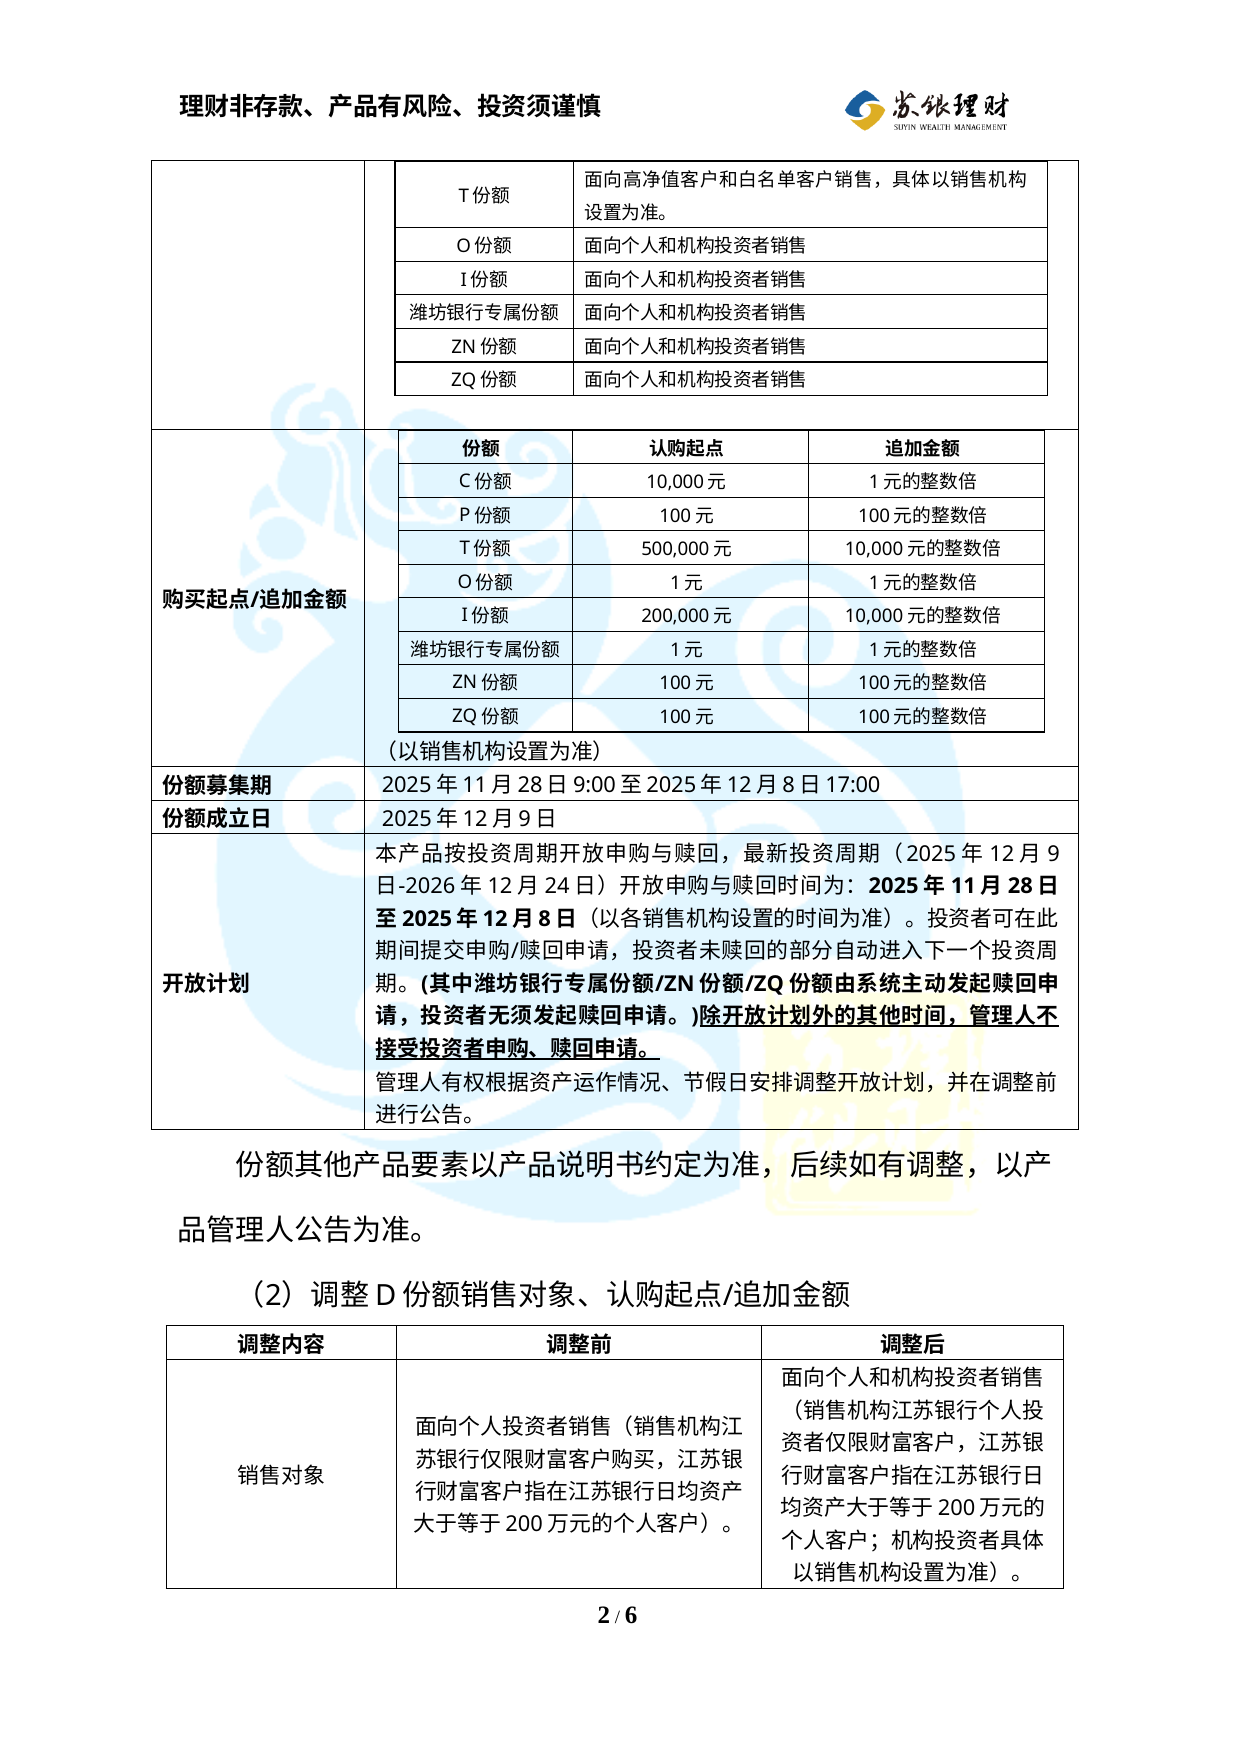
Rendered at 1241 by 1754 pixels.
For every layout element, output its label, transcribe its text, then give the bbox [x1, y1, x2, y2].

list 调整D份额销售对象、认购起点/追加金额 [177, 1260, 1053, 1325]
table_cell 本产品按投资周期开放申购与赎回，最新投资周期（2025年12月9日-2026年12月24日）开放申购与赎回时间为：2025年11月28日至2025年12月8日（以各销售机构设置的时间为准）。投资者可在此期间提交申购/赎回申请，投资者未赎回的部分自动进入下一个投资周期。(其中潍坊银行专属份额/ZN份额/ZQ份额由系统主动发起赎回申请，投资者无须发起赎回申请。)除开放计划外的其他时间，管理人不接受投资者申购、赎回申请。 管理人有权根据资产运作情况、节假日安排调整开放计划，并在调整前进行公告。 [365, 834, 1078, 1129]
table_header 调整前 [397, 1326, 761, 1359]
picture [820, 73, 1039, 143]
table_cell （以销售机构设置为准） [365, 430, 1078, 766]
table_cell 2025年11月28日9:00至2025年12月8日17:00 [365, 767, 1078, 800]
table_cell 2025年12月9日 [365, 801, 1078, 833]
table_cell 销售对象 [152, 161, 364, 428]
table_cell [365, 161, 1078, 428]
table_cell 份额成立日 [152, 801, 364, 833]
table_cell 销售对象 [167, 1360, 396, 1587]
table_header 调整后 [762, 1326, 1063, 1359]
list 份额其他产品要素以产品说明书约定为准，后续如有调整，以产品管理人公告为准。 [177, 1130, 1053, 1260]
table_header 调整内容 [167, 1326, 396, 1359]
table_cell 面向个人和机构投资者销售（销售机构江苏银行个人投资者仅限财富客户，江苏银行财富客户指在江苏银行日均资产大于等于200万元的个人客户；机构投资者具体以销售机构设置为准）。 [762, 1360, 1063, 1587]
table_cell 面向个人投资者销售（销售机构江苏银行仅限财富客户购买，江苏银行财富客户指在江苏银行日均资产大于等于200万元的个人客户）。 [397, 1360, 761, 1587]
table_cell 开放计划 [152, 834, 364, 1129]
table_cell 购买起点/追加金额 [152, 430, 364, 766]
table_cell 份额募集期 [152, 767, 364, 800]
